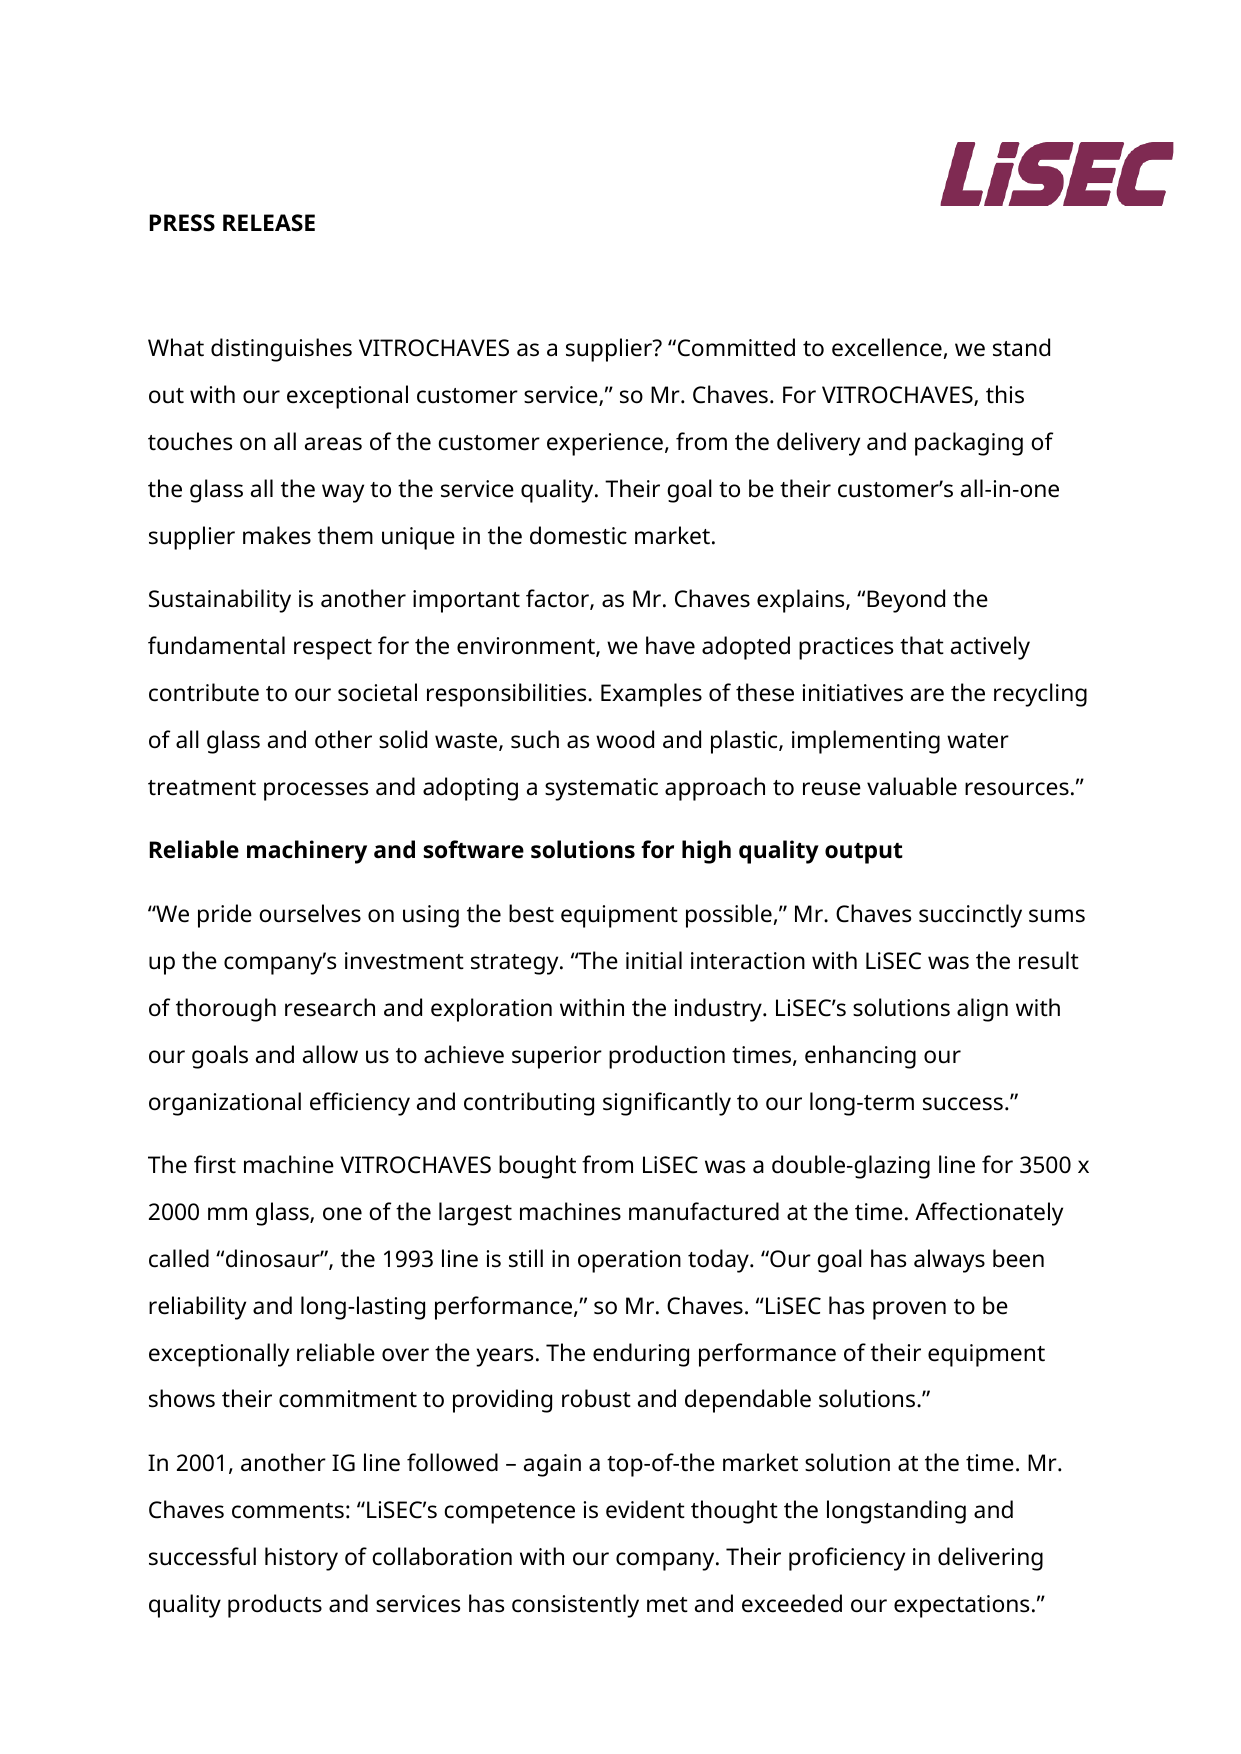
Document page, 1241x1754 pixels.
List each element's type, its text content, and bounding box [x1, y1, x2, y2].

text “We pride ourselves on using the best equipment possible,” Mr. Chaves succinctly sums up the company’s investment strategy. “The initial interaction with LiSEC was the result of thorough research and exploration within the industry. LiSEC’s solutions align with our goals and allow us to achieve superior production times, enhancing our organizational efficiency and contributing significantly to our long-term success.” [148, 898, 1093, 1117]
text What distinguishes VITROCHAVES as a supplier? “Committed to excellence, we stand out with our exceptional customer service,” so Mr. Chaves. For VITROCHAVES, this touches on all areas of the customer experience, from the delivery and packaging of the glass all the way to the service quality. Their goal to be their customer’s all-in-one supplier makes them unique in the domestic market. [148, 332, 1093, 551]
text Reliable machinery and software solutions for high quality output [148, 834, 1093, 866]
text In 2001, another IG line followed – again a top-of-the market solution at the time. Mr. Chaves comments: “LiSEC’s competence is evident thought the longstanding and successful history of collaboration with our company. Their proficiency in delivering quality products and services has consistently met and exceeded our expectations.” [148, 1447, 1093, 1619]
picture [939, 142, 1173, 205]
text Sustainability is another important factor, as Mr. Chaves explains, “Beyond the fundamental respect for the environment, we have adopted practices that actively contribute to our societal responsibilities. Examples of these initiatives are the recycling of all glass and other solid waste, such as wood and plastic, implementing water treatment processes and adopting a systematic approach to reuse valuable resources.” [148, 583, 1093, 802]
text The first machine VITROCHAVES bought from LiSEC was a double-glazing line for 3500 x 2000 mm glass, one of the largest machines manufactured at the time. Affectionately called “dinosaur”, the 1993 line is still in operation today. “Our goal has always been reliability and long-lasting performance,” so Mr. Chaves. “LiSEC has proven to be exceptionally reliable over the years. The enduring performance of their equipment shows their commitment to providing robust and dependable solutions.” [148, 1149, 1093, 1414]
